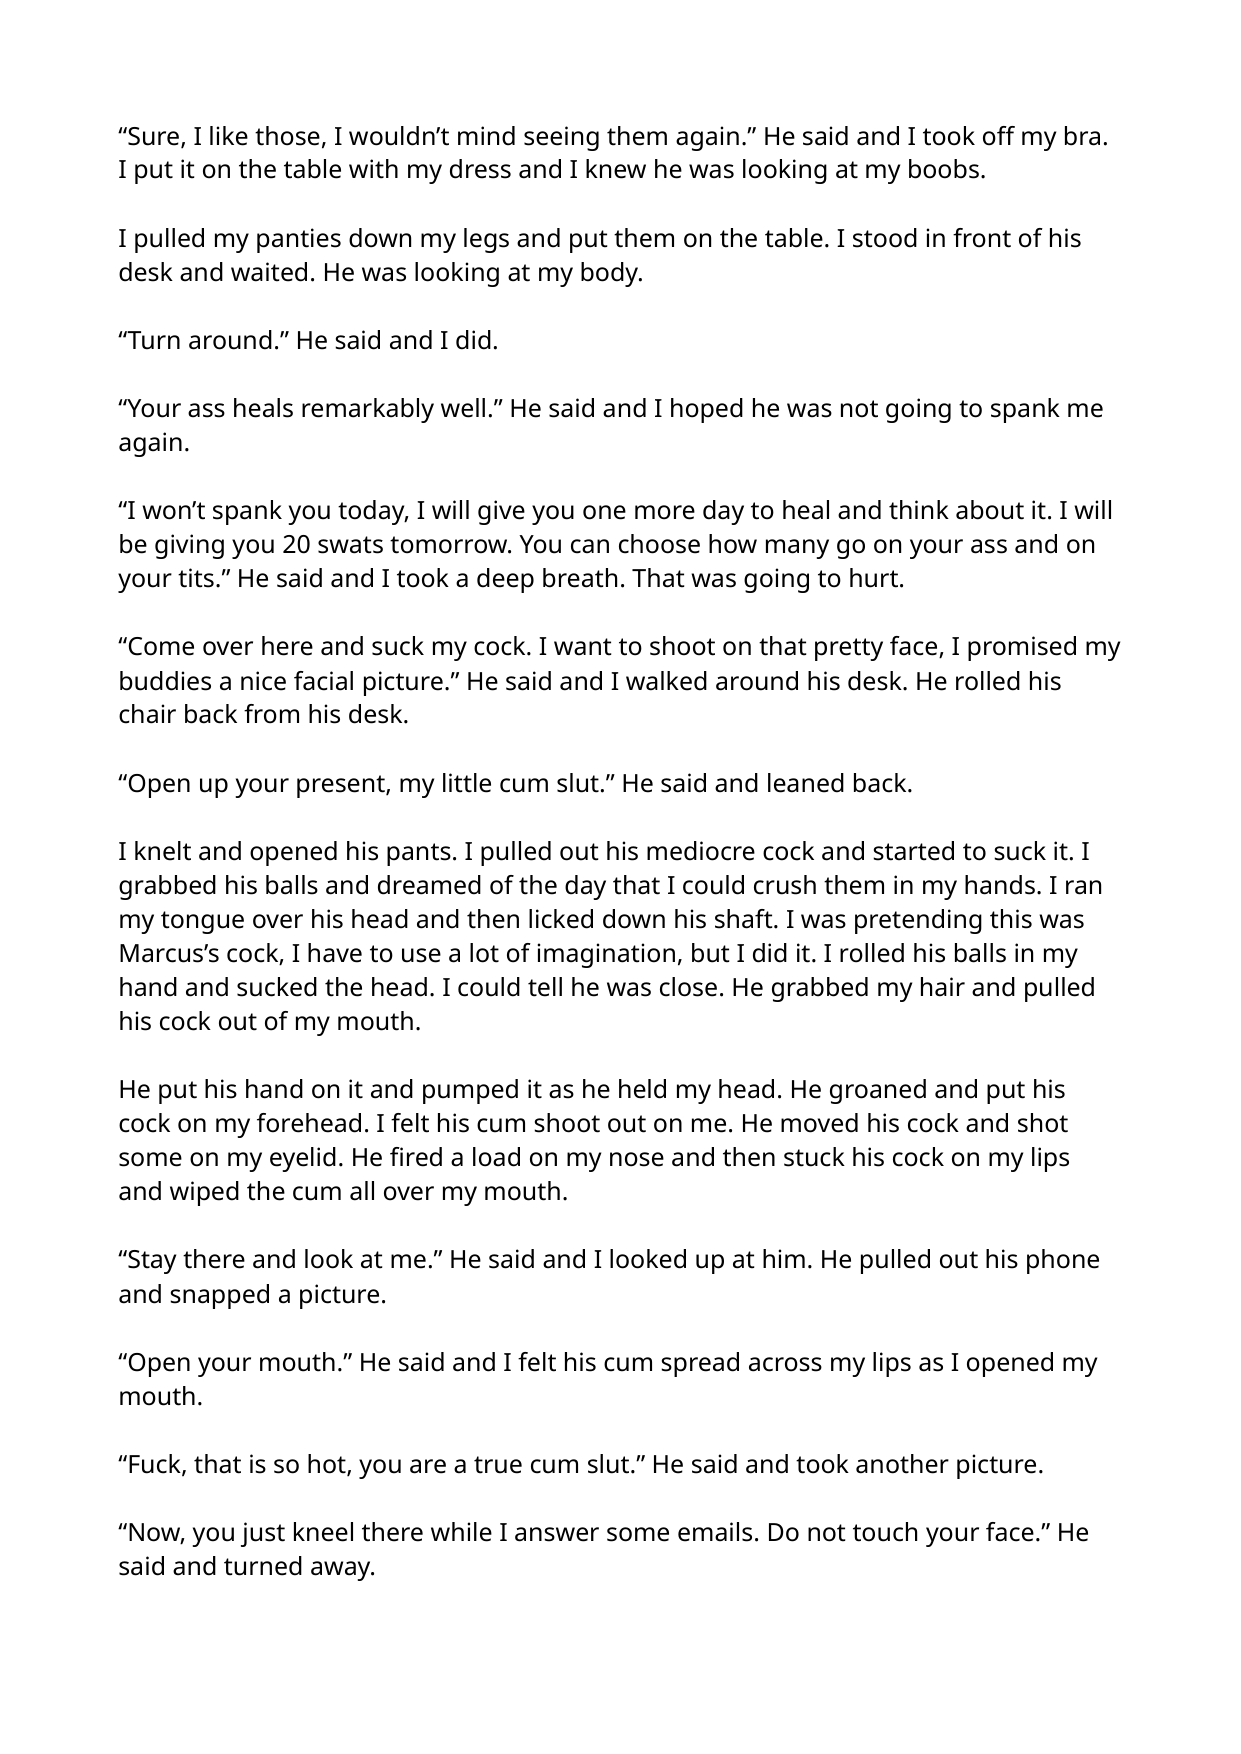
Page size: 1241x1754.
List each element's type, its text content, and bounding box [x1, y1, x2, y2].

text “Open your mouth.” He said and I felt his cum spread across my lips as I opened my mouth. [118, 1344, 1122, 1412]
text “Open up your present, my little cum slut.” He said and leaned back. [118, 765, 1122, 799]
text “Sure, I like those, I wouldn’t mind seeing them again.” He said and I took off my bra. I put it on the table with my dress and I knew he was looking at my boobs. [118, 118, 1122, 186]
text I knelt and opened his pants. I pulled out his mediocre cock and started to suck it. I grabbed his balls and dreamed of the day that I could crush them in my hands. I ran my tongue over his head and then licked down his shaft. I was pretending this was Marcus’s cock, I have to use a lot of imagination, but I did it. I rolled his balls in my hand and sucked the head. I could tell he was close. He grabbed my hair and pulled his cock out of my mouth. [118, 833, 1122, 1038]
text “Stay there and look at me.” He said and I looked up at him. He pulled out his phone and snapped a picture. [118, 1242, 1122, 1310]
text “Now, you just kneel there while I answer some emails. Do not touch your face.” He said and turned away. [118, 1515, 1122, 1583]
text He put his hand on it and pumped it as he held my head. He groaned and put his cock on my forehead. I felt his cum shoot out on me. He moved his cock and shot some on my eyelid. He fired a load on my nose and then stuck his cock on my lips and wiped the cum all over my mouth. [118, 1072, 1122, 1208]
text “Turn around.” He said and I did. [118, 322, 1122, 357]
text I pulled my panties down my legs and put them on the table. I stood in front of his desk and waited. He was looking at my body. [118, 220, 1122, 288]
text “I won’t spank you today, I will give you one more day to heal and think about it. I will be giving you 20 swats tomorrow. You can choose how many go on your ass and on your tits.” He said and I took a deep breath. That was going to hurt. [118, 493, 1122, 595]
text “Your ass heals remarkably well.” He said and I hoped he was not going to spank me again. [118, 391, 1122, 459]
text “Fuck, that is so hot, you are a true cum slut.” He said and took another picture. [118, 1447, 1122, 1481]
text “Come over here and suck my cock. I want to shoot on that pretty face, I promised my buddies a nice facial picture.” He said and I walked around his desk. He rolled his chair back from his desk. [118, 629, 1122, 731]
